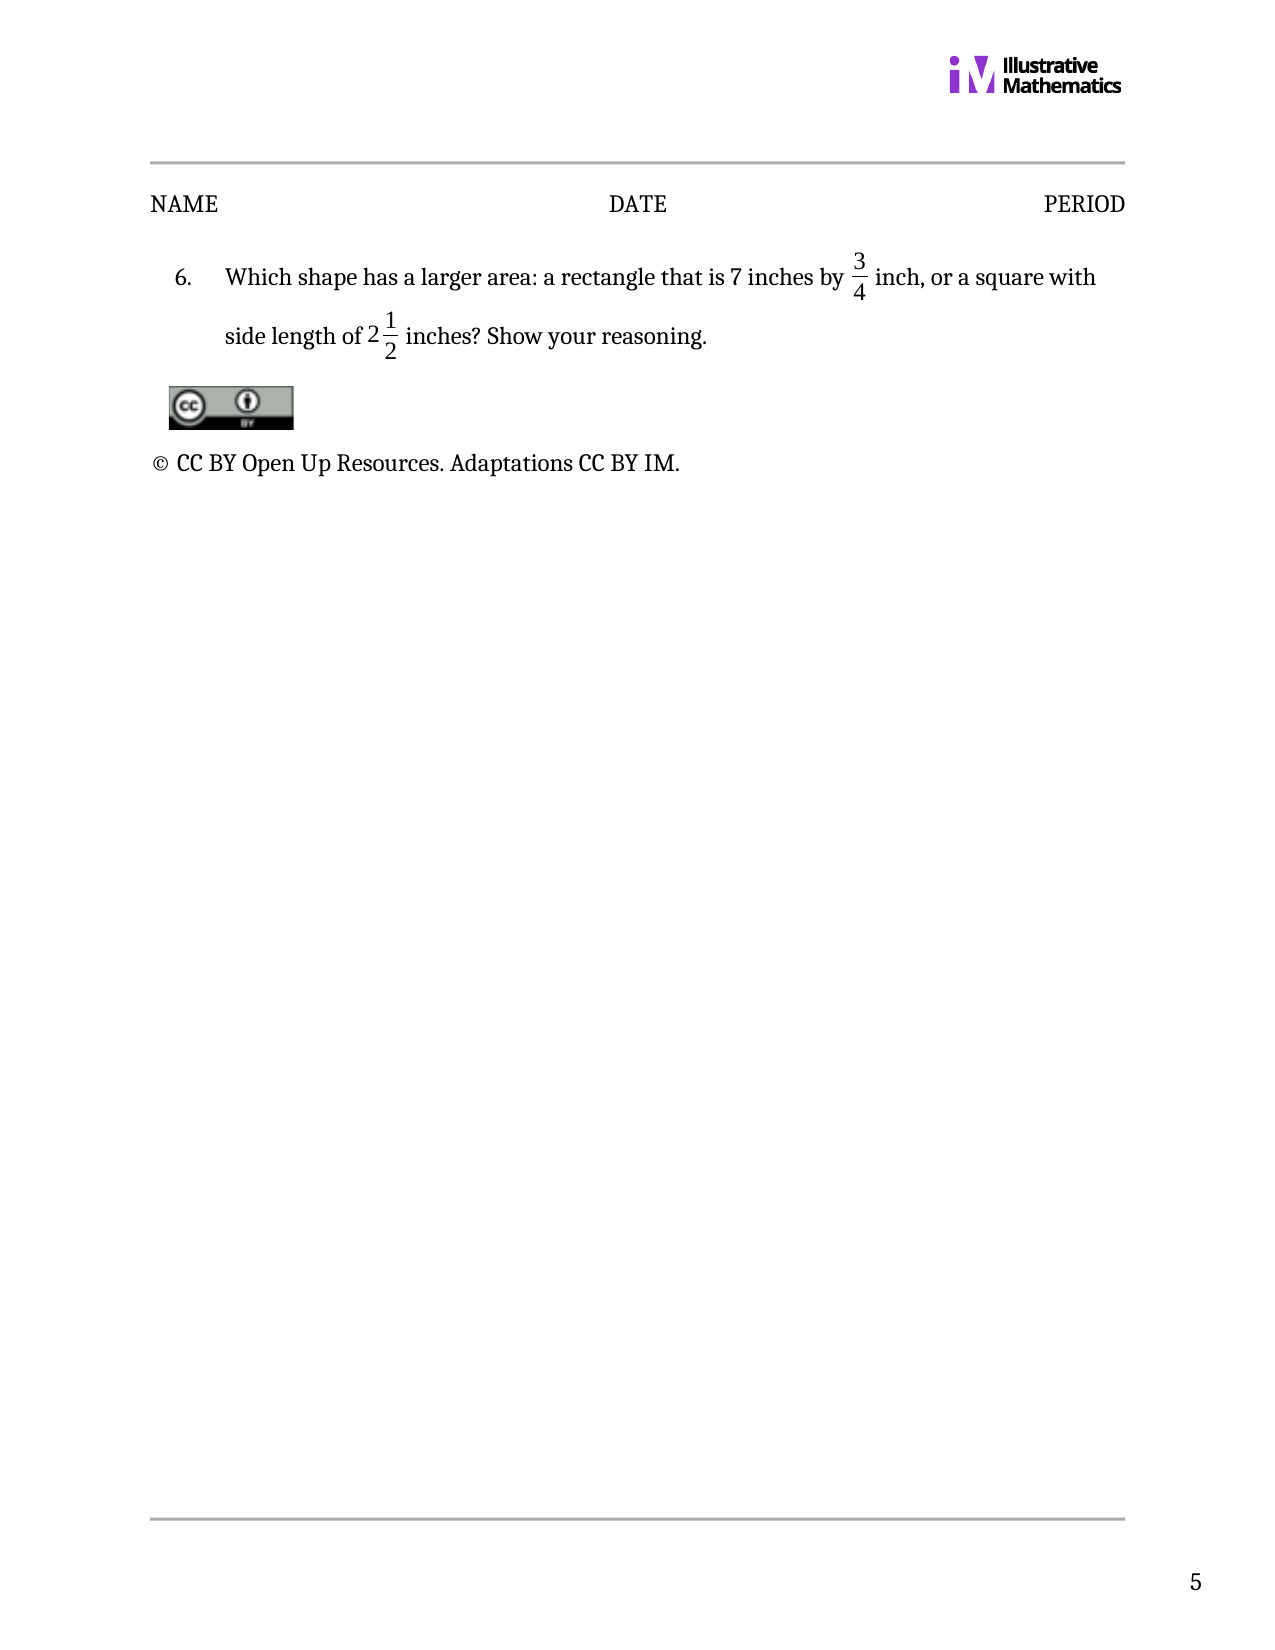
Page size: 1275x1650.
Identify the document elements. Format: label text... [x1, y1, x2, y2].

text © CC BY Open Up Resources. Adaptations CC BY IM. [150, 449, 1125, 477]
picture [168, 386, 294, 430]
list Which shape has a larger area: a rectangle that is 7 inches by inch, or a square with side length of inches? Show your reasoning. [175, 247, 1125, 365]
picture [949, 55, 1121, 93]
